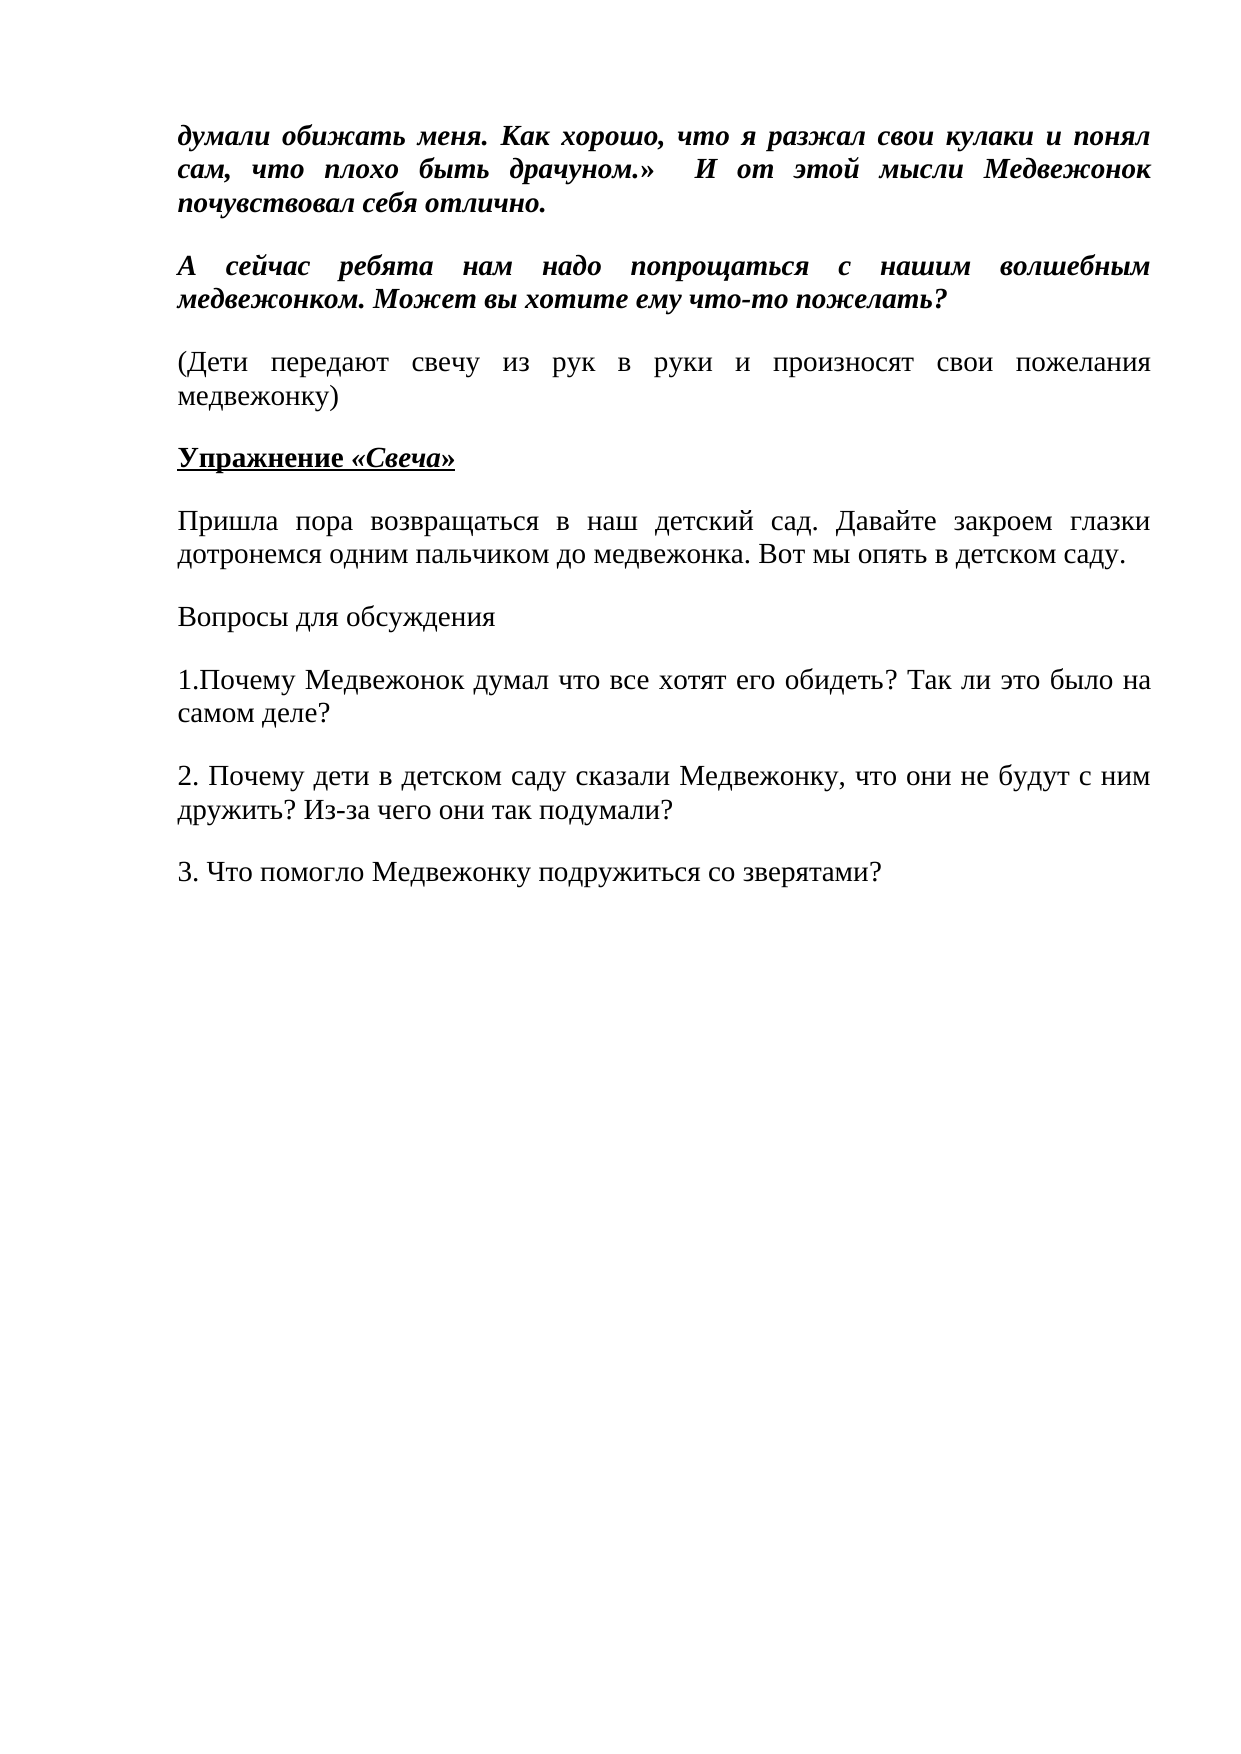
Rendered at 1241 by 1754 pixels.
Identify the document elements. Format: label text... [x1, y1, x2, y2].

text А сейчас ребята нам надо попрощаться с нашим волшебным медвежонком. Может вы хотите ему что-то пожелать? [177, 248, 1152, 315]
text Пришла пора возвращаться в наш детский сад. Давайте закроем глазки дотронемся одним пальчиком до медвежонка. Вот мы опять в детском саду. [177, 503, 1152, 570]
text 2. Почему дети в детском саду сказали Медвежонку, что они не будут с ним дружить? Из-за чего они так подумали? [177, 758, 1152, 825]
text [177, 118, 1152, 219]
text Упражнение «Свеча» [177, 440, 1152, 474]
text 3. Что помогло Медвежонку подружиться со зверятами? [177, 854, 1152, 888]
text (Дети передают свечу из рук в руки и произносят свои пожелания медвежонку) [177, 344, 1152, 411]
text 1.Почему Медвежонок думал что все хотят его обидеть? Так ли это было на самом деле? [177, 662, 1152, 729]
text Вопросы для обсуждения [177, 599, 1152, 633]
